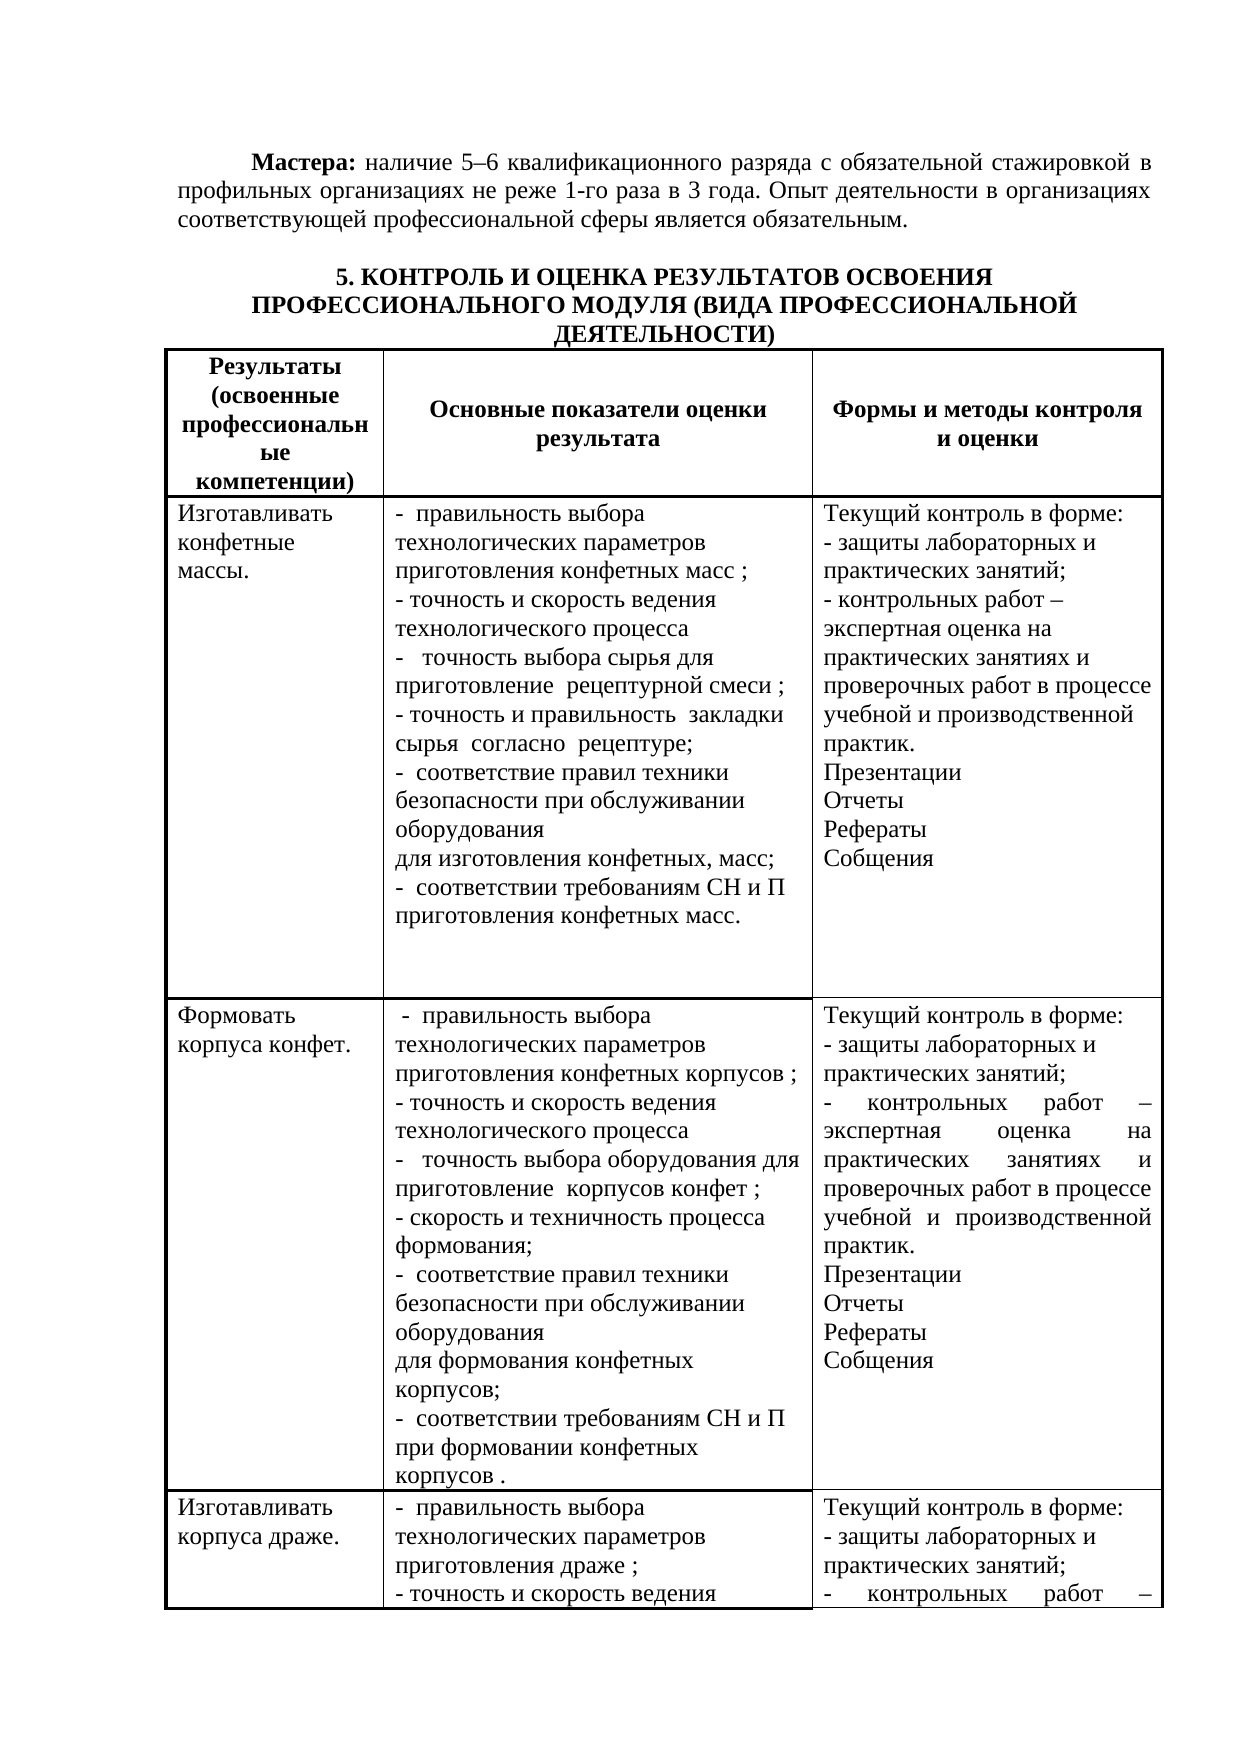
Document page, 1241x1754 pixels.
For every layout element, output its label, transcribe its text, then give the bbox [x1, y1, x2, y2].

subtitle 5. Контроль и оценка результатов освоения профессионального модуля (вида профессиональной деятельности) [177, 262, 1152, 348]
table_cell Формовать корпуса конфет. [168, 1000, 383, 1489]
table_header Формы и методы контроля и оценки [813, 351, 1161, 495]
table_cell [813, 1490, 1161, 1607]
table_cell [384, 1492, 812, 1607]
table_header Основные показатели оценки результата [384, 351, 812, 495]
subtitle Мастера: наличие 5–6 квалификационного разряда с обязательной стажировкой в профильных организациях не реже 1-го раза в 3 года. Опыт деятельности в организациях соответствующей профессиональной сферы является обязательным. [177, 147, 1152, 233]
table_header Результаты (освоенные профессиональные компетенции) [168, 351, 383, 495]
table_cell Изготавливать конфетные массы. [168, 498, 383, 997]
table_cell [168, 1492, 383, 1607]
table_cell - правильность выбора технологических параметров приготовления конфетных масс ; - точность и скорость ведения технологического процесса - точность выбора сырья для приготовление рецептурной смеси ; - точность и правильность закладки сырья согласно рецептуре; - соответствие правил техники безопасности при обслуживании оборудования для изготовления конфетных, масс; - соответствии требованиям СН и П приготовления конфетных масс. [384, 498, 812, 997]
table_cell - правильность выбора технологических параметров приготовления конфетных корпусов ; - точность и скорость ведения технологического процесса - точность выбора оборудования для приготовление корпусов конфет ; - скорость и техничность процесса формования; - соответствие правил техники безопасности при обслуживании оборудования для формования конфетных корпусов; - соответствии требованиям СН и П при формовании конфетных корпусов . [384, 1000, 812, 1489]
